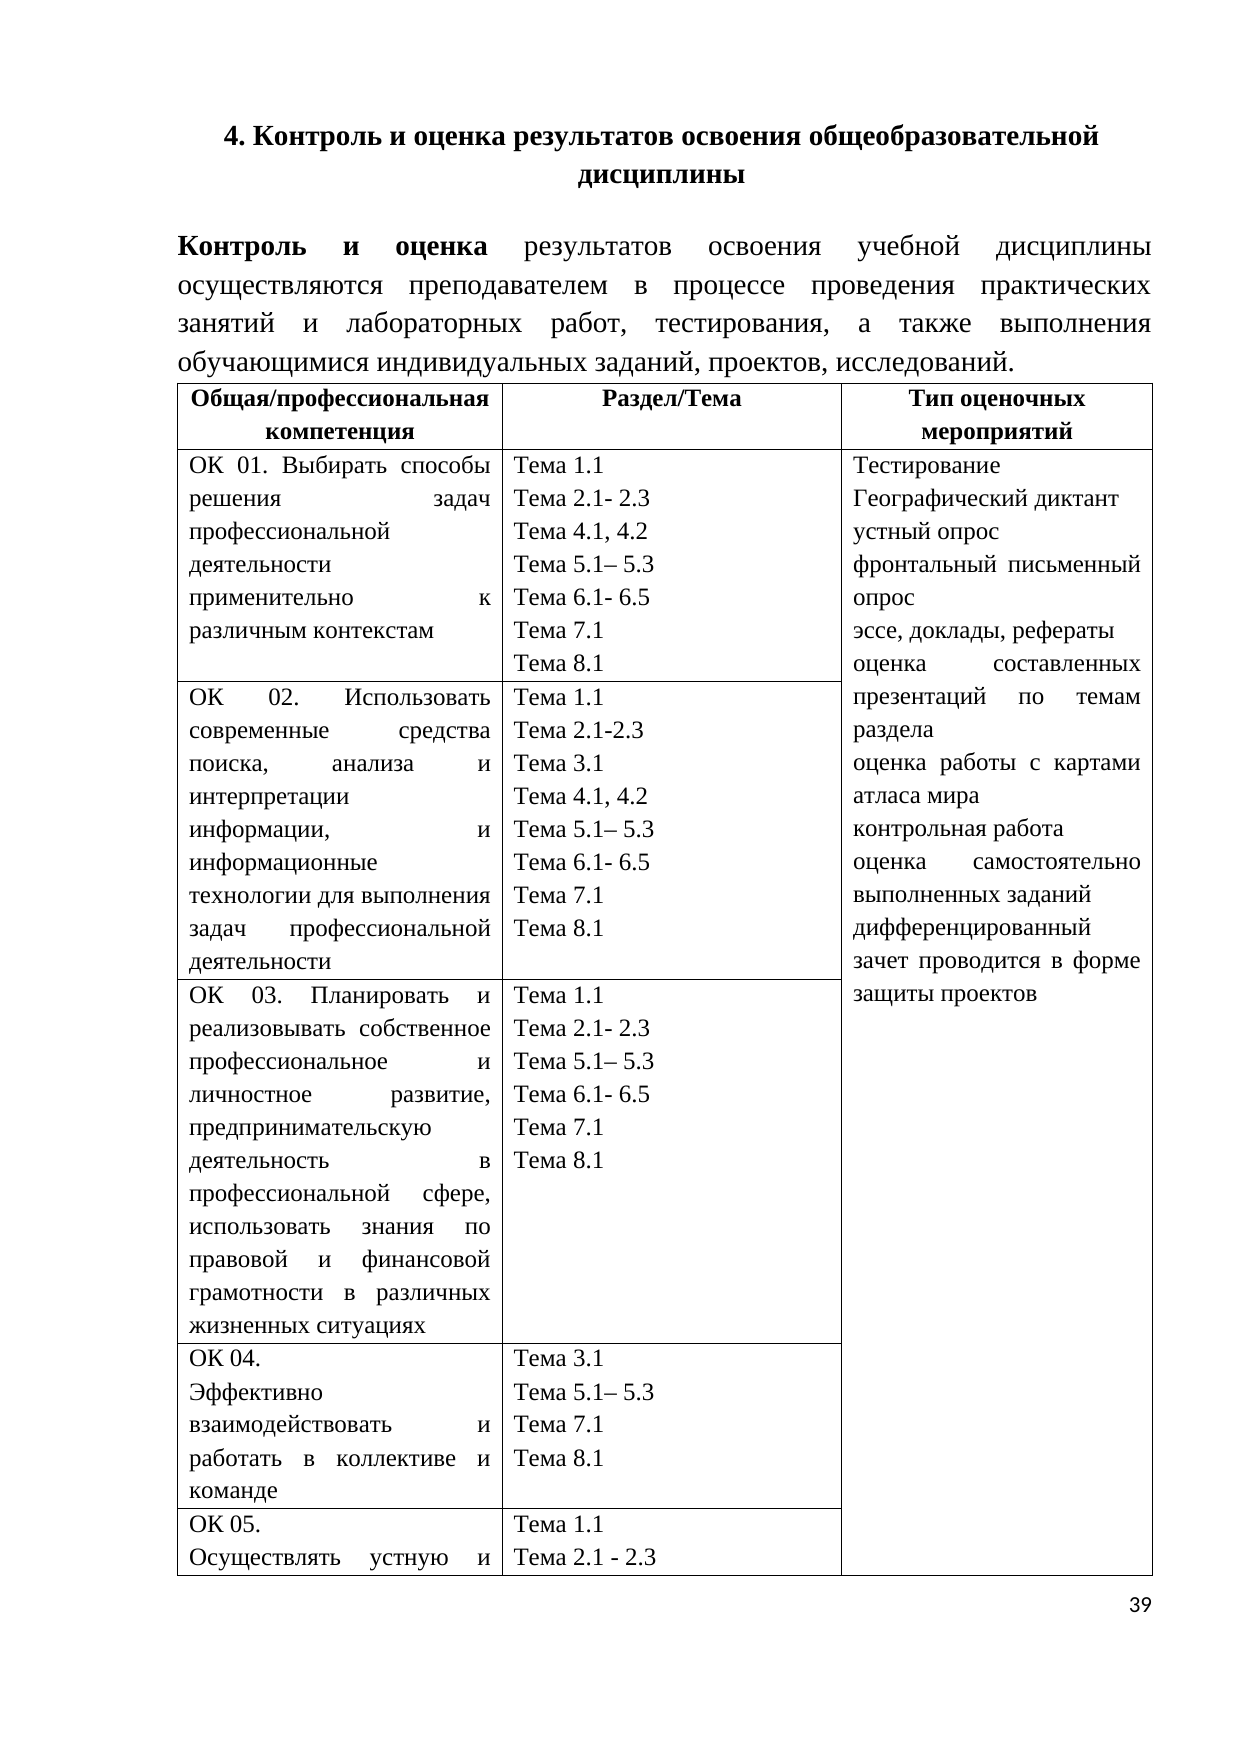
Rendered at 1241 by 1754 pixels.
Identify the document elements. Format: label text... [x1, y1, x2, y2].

table_header Тип оценочных мероприятий [842, 384, 1152, 449]
table_cell Тестирование Географический диктант устный опрос фронтальный письменный опрос эссе, доклады, рефераты оценка составленных презентаций по темам раздела оценка работы с картами атласа мира контрольная работа оценка самостоятельно выполненных заданий дифференцированный зачет проводится в форме защиты проектов [842, 450, 1152, 1575]
table_cell Тема 1.1 Тема 2.1- 2.3 Тема 5.1– 5.3 Тема 6.1- 6.5 Тема 7.1 Тема 8.1 [503, 980, 841, 1342]
table_cell Тема 1.1 Тема 2.1- 2.3 Тема 4.1, 4.2 Тема 5.1– 5.3 Тема 6.1- 6.5 Тема 7.1 Тема 8.1 [503, 450, 841, 681]
text 4. Контроль и оценка результатов освоения общеобразовательной дисциплины [177, 118, 1146, 190]
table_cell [503, 1509, 841, 1575]
table_header Общая/профессиональная компетенция [178, 384, 502, 449]
table_cell ОК 03. Планировать и реализовывать собственное профессиональное и личностное развитие, предпринимательскую деятельность в профессиональной сфере, использовать знания по правовой и финансовой грамотности в различных жизненных ситуациях [178, 980, 502, 1342]
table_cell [178, 1509, 502, 1575]
table_cell Тема 3.1 Тема 5.1– 5.3 Тема 7.1 Тема 8.1 [503, 1344, 841, 1508]
table_cell ОК 04. Эффективно взаимодействовать и работать в коллективе и команде [178, 1344, 502, 1508]
table_cell ОК 02. Использовать современные средства поиска, анализа и интерпретации информации, и информационные технологии для выполнения задач профессиональной деятельности [178, 682, 502, 979]
table_cell Тема 1.1 Тема 2.1-2.3 Тема 3.1 Тема 4.1, 4.2 Тема 5.1– 5.3 Тема 6.1- 6.5 Тема 7.1 Тема 8.1 [503, 682, 841, 979]
table_cell ОК 01. Выбирать способы решения задач профессиональной деятельности применительно к различным контекстам [178, 450, 502, 681]
table_header Раздел/Тема [503, 384, 841, 449]
text Контроль и оценка результатов освоения учебной дисциплины осуществляются преподавателем в процессе проведения практических занятий и лабораторных работ, тестирования, а также выполнения обучающимися индивидуальных заданий, проектов, исследований. [177, 228, 1152, 377]
